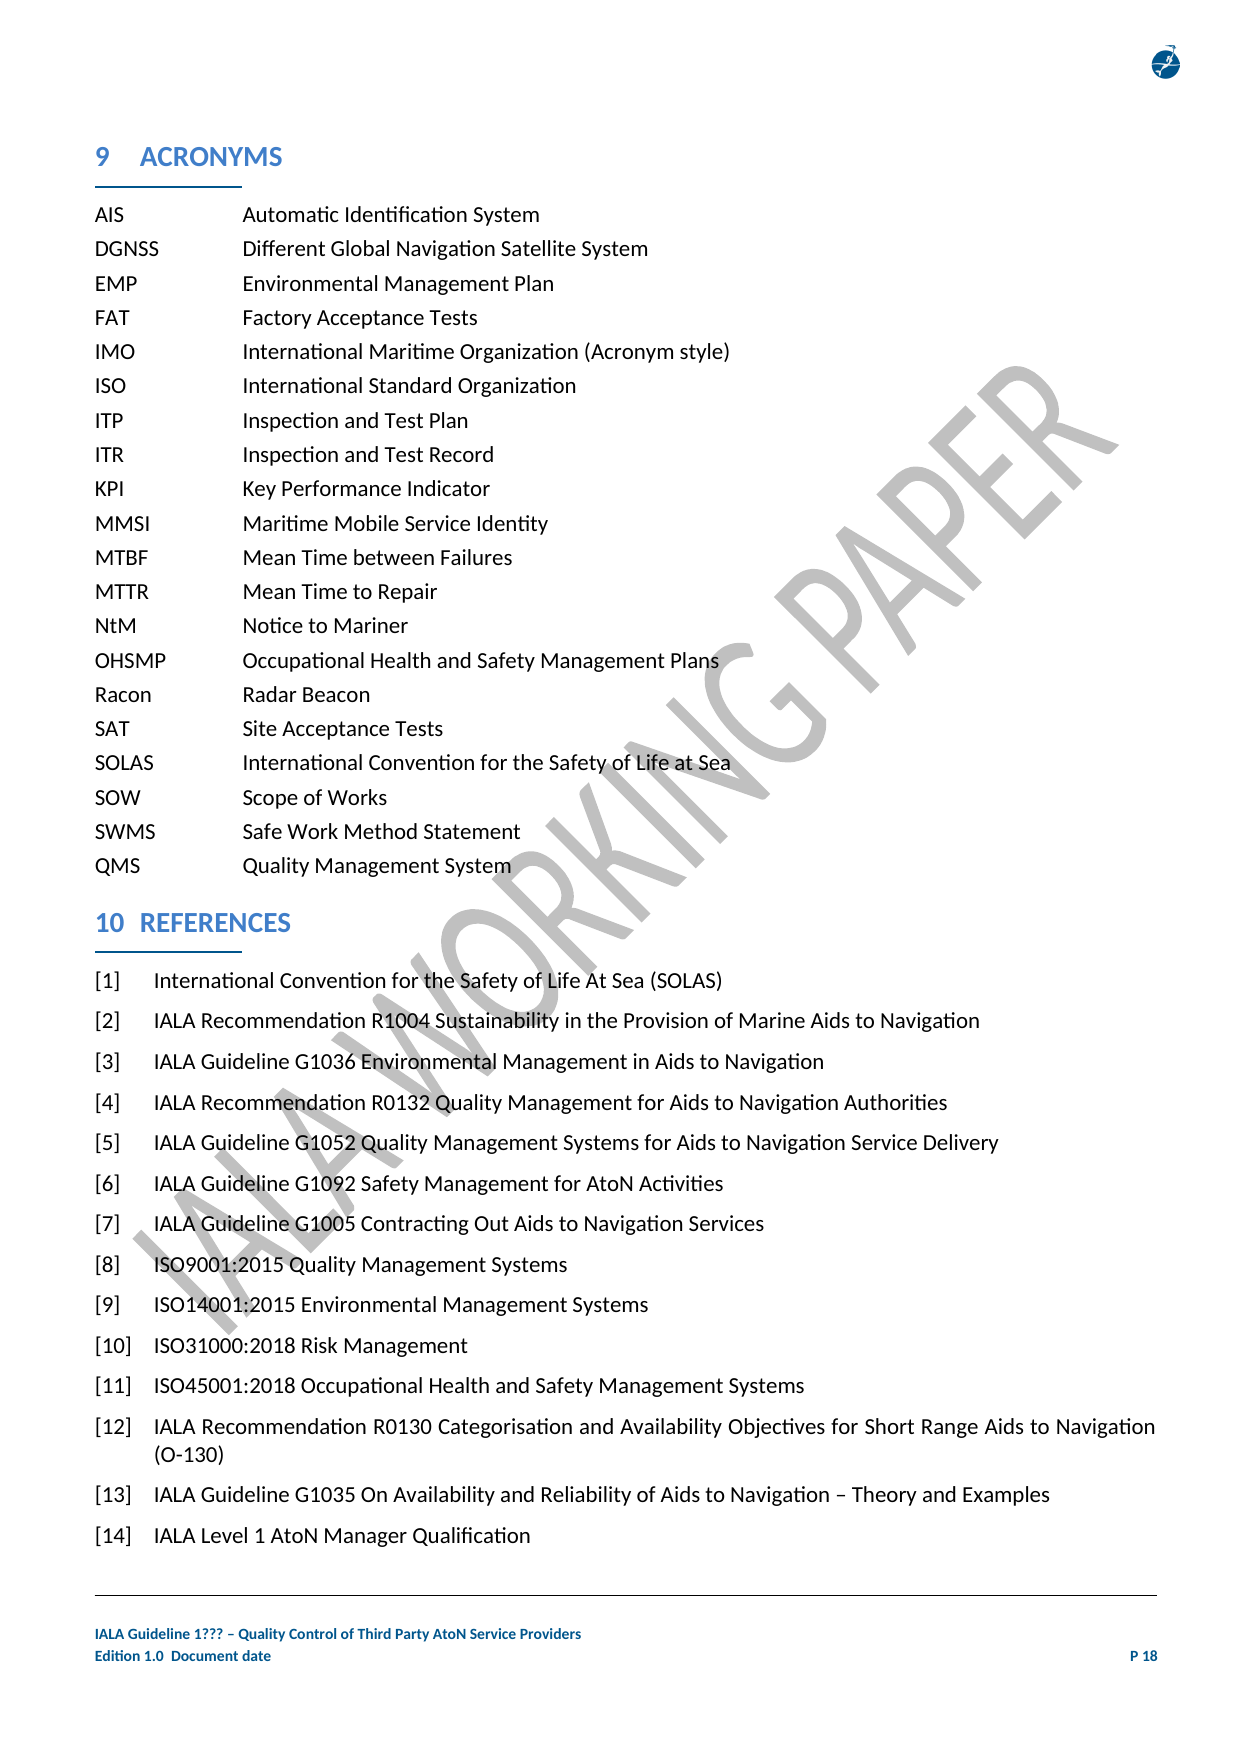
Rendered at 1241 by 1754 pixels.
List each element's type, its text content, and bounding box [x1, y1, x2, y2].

text KPI Key Performance Indicator [94, 474, 1157, 502]
text ISO9001:2015 Quality Management Systems [94, 1250, 1157, 1278]
text ISO31000:2018 Risk Management [94, 1331, 1157, 1359]
text SAT Site Acceptance Tests [94, 714, 1157, 742]
text Racon Radar Beacon [94, 680, 1157, 708]
text IMO International Maritime Organization (Acronym style) [94, 337, 1157, 365]
text NtM Notice to Mariner [94, 611, 1157, 639]
text DGNSS Different Global Navigation Satellite System [94, 234, 1157, 262]
text IALA Level 1 AtoN Manager Qualification [94, 1521, 1157, 1549]
picture [1120, 0, 1239, 114]
text FAT Factory Acceptance Tests [94, 303, 1157, 331]
text IALA Guideline G1036 Environmental Management in Aids to Navigation [94, 1047, 1157, 1075]
text IALA Recommendation R0130 Categorisation and Availability Objectives for Short Range Aids to Navigation (O-130) [94, 1412, 1157, 1468]
text IALA Guideline G1035 On Availability and Reliability of Aids to Navigation – Theory and Examples [94, 1480, 1157, 1508]
text SOW Scope of Works [94, 783, 1157, 811]
text ISO International Standard Organization [94, 372, 1157, 399]
text IALA Recommendation R0132 Quality Management for Aids to Navigation Authorities [94, 1088, 1157, 1116]
text ISO45001:2018 Occupational Health and Safety Management Systems [94, 1371, 1157, 1399]
text SWMS Safe Work Method Statement [94, 817, 1157, 845]
text IALA Guideline G1005 Contracting Out Aids to Navigation Services [94, 1209, 1157, 1237]
text OHSMP Occupational Health and Safety Management Plans [94, 646, 1157, 674]
text IALA Recommendation R1004 Sustainability in the Provision of Marine Aids to Navigation [94, 1007, 1157, 1034]
text EMP Environmental Management Plan [94, 269, 1157, 297]
text IALA Guideline G1092 Safety Management for AtoN Activities [94, 1169, 1157, 1197]
text QMS Quality Management System [94, 851, 1157, 879]
text MTTR Mean Time to Repair [94, 577, 1157, 605]
text AIS Automatic Identification System [94, 200, 1157, 228]
text MMSI Maritime Mobile Service Identity [94, 509, 1157, 537]
text MTBF Mean Time between Failures [94, 543, 1157, 571]
subtitle ACRONYMS [94, 138, 1157, 174]
text International Convention for the Safety of Life At Sea (SOLAS) [94, 966, 1157, 994]
text ITP Inspection and Test Plan [94, 406, 1157, 434]
text SOLAS International Convention for the Safety of Life at Sea [94, 748, 1157, 777]
text ISO14001:2015 Environmental Management Systems [94, 1290, 1157, 1318]
subtitle REFERENCES [94, 904, 1157, 940]
text IALA Guideline G1052 Quality Management Systems for Aids to Navigation Service Delivery [94, 1128, 1157, 1156]
text ITR Inspection and Test Record [94, 440, 1157, 468]
